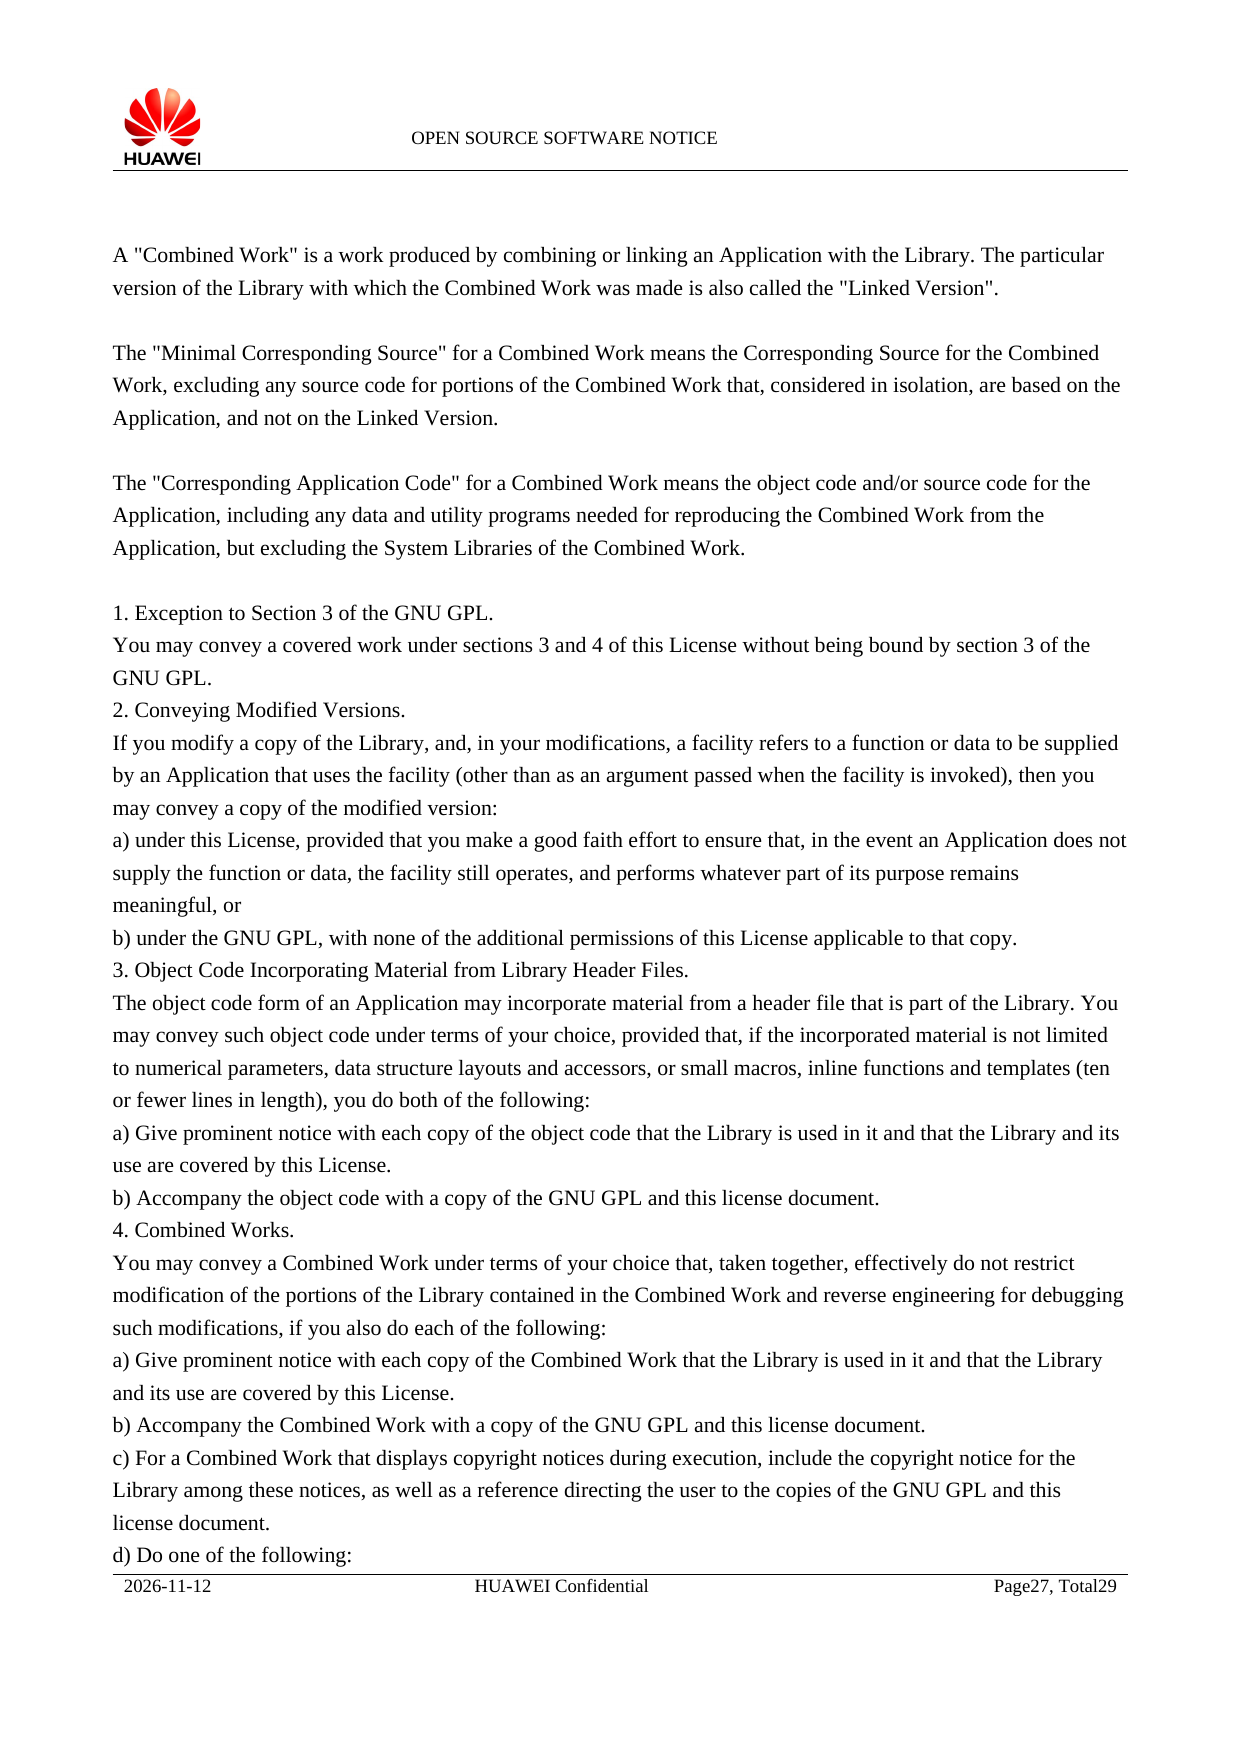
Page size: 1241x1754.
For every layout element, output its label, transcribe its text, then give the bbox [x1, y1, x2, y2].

picture [124, 88, 201, 165]
